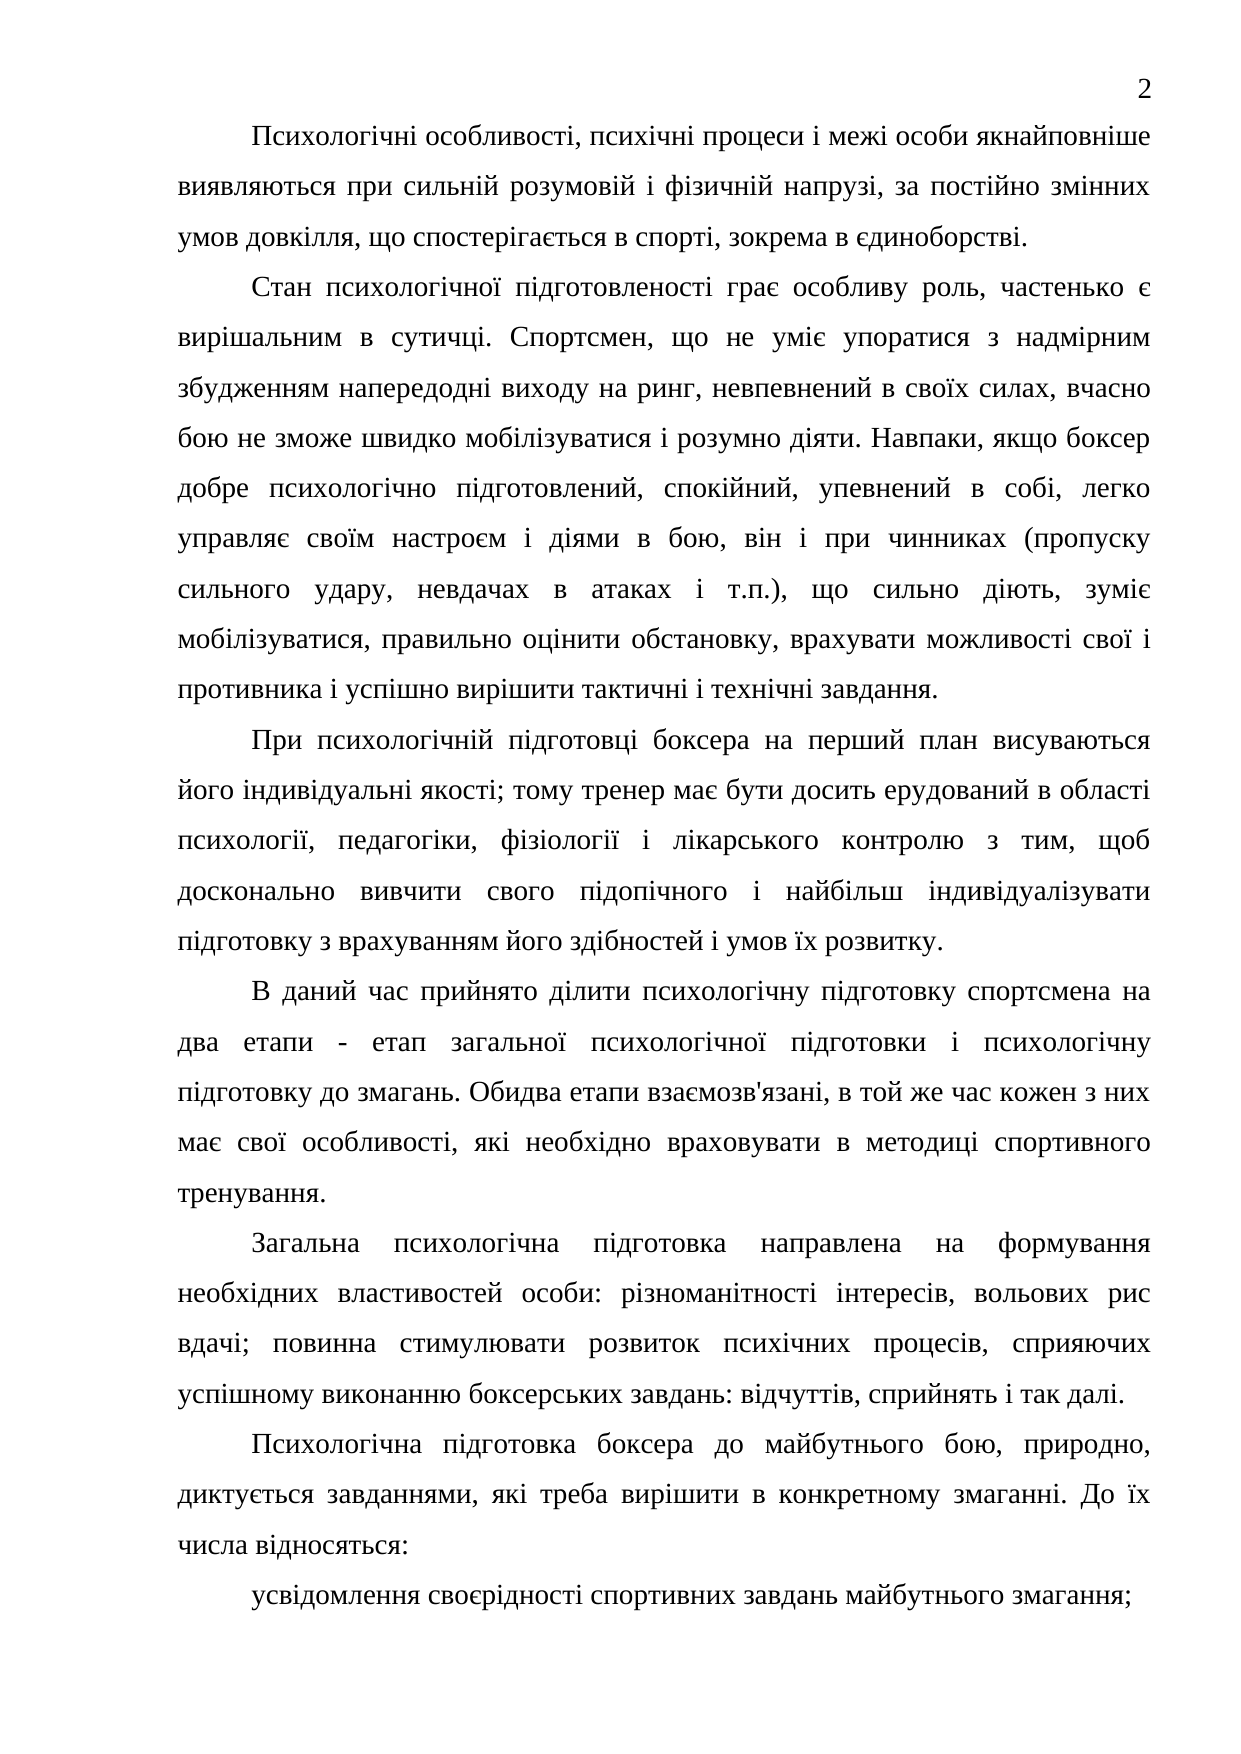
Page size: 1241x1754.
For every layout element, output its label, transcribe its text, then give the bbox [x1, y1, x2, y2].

text В даний час прийнято ділити психологічну підготовку спортсмена на два етапи - етап загальної психологічної підготовки і психологічну підготовку до змагань. Обидва етапи взаємозв'язані, в той же час кожен з них має свої особливості, які необхідно враховувати в методиці спортивного тренування. [177, 973, 1152, 1208]
text Стан психологічної підготовленості грає особливу роль, частенько є вирішальним в сутичці. Спортсмен, що не уміє упоратися з надмірним збудженням напередодні виходу на ринг, невпевнений в своїх силах, вчасно бою не зможе швидко мобілізуватися і розумно діяти. Навпаки, якщо боксер добре психологічно підготовлений, спокійний, упевнений в собі, легко управляє своїм настроєм і діями в бою, він і при чинниках (пропуску сильного удару, невдачах в атаках і т.п.), що сильно діють, зуміє мобілізуватися, правильно оцінити обстановку, врахувати можливості свої і противника і успішно вирішити тактичні і технічні завдання. [177, 269, 1152, 705]
text Психологічні особливості, психічні процеси і межі особи якнайповніше виявляються при сильній розумовій і фізичній напрузі, за постійно змінних умов довкілля, що спостерігається в спорті, зокрема в єдиноборстві. [177, 118, 1152, 252]
text Психологічна підготовка боксера до майбутнього бою, природно, диктується завданнями, які треба вирішити в конкретному змаганні. До їх числа відносяться: [177, 1426, 1152, 1560]
text усвідомлення своєрідності спортивних завдань майбутнього змагання; [177, 1577, 1152, 1611]
text Загальна психологічна підготовка направлена на формування необхідних властивостей особи: різноманітності інтересів, вольових рис вдачі; повинна стимулювати розвиток психічних процесів, сприяючих успішному виконанню боксерських завдань: відчуттів, сприйнять і так далі. [177, 1225, 1152, 1409]
text При психологічній підготовці боксера на перший план висуваються його індивідуальні якості; тому тренер має бути досить ерудований в області психології, педагогіки, фізіології і лікарського контролю з тим, щоб досконально вивчити свого підопічного і найбільш індивідуалізувати підготовку з врахуванням його здібностей і умов їх розвитку. [177, 722, 1152, 957]
